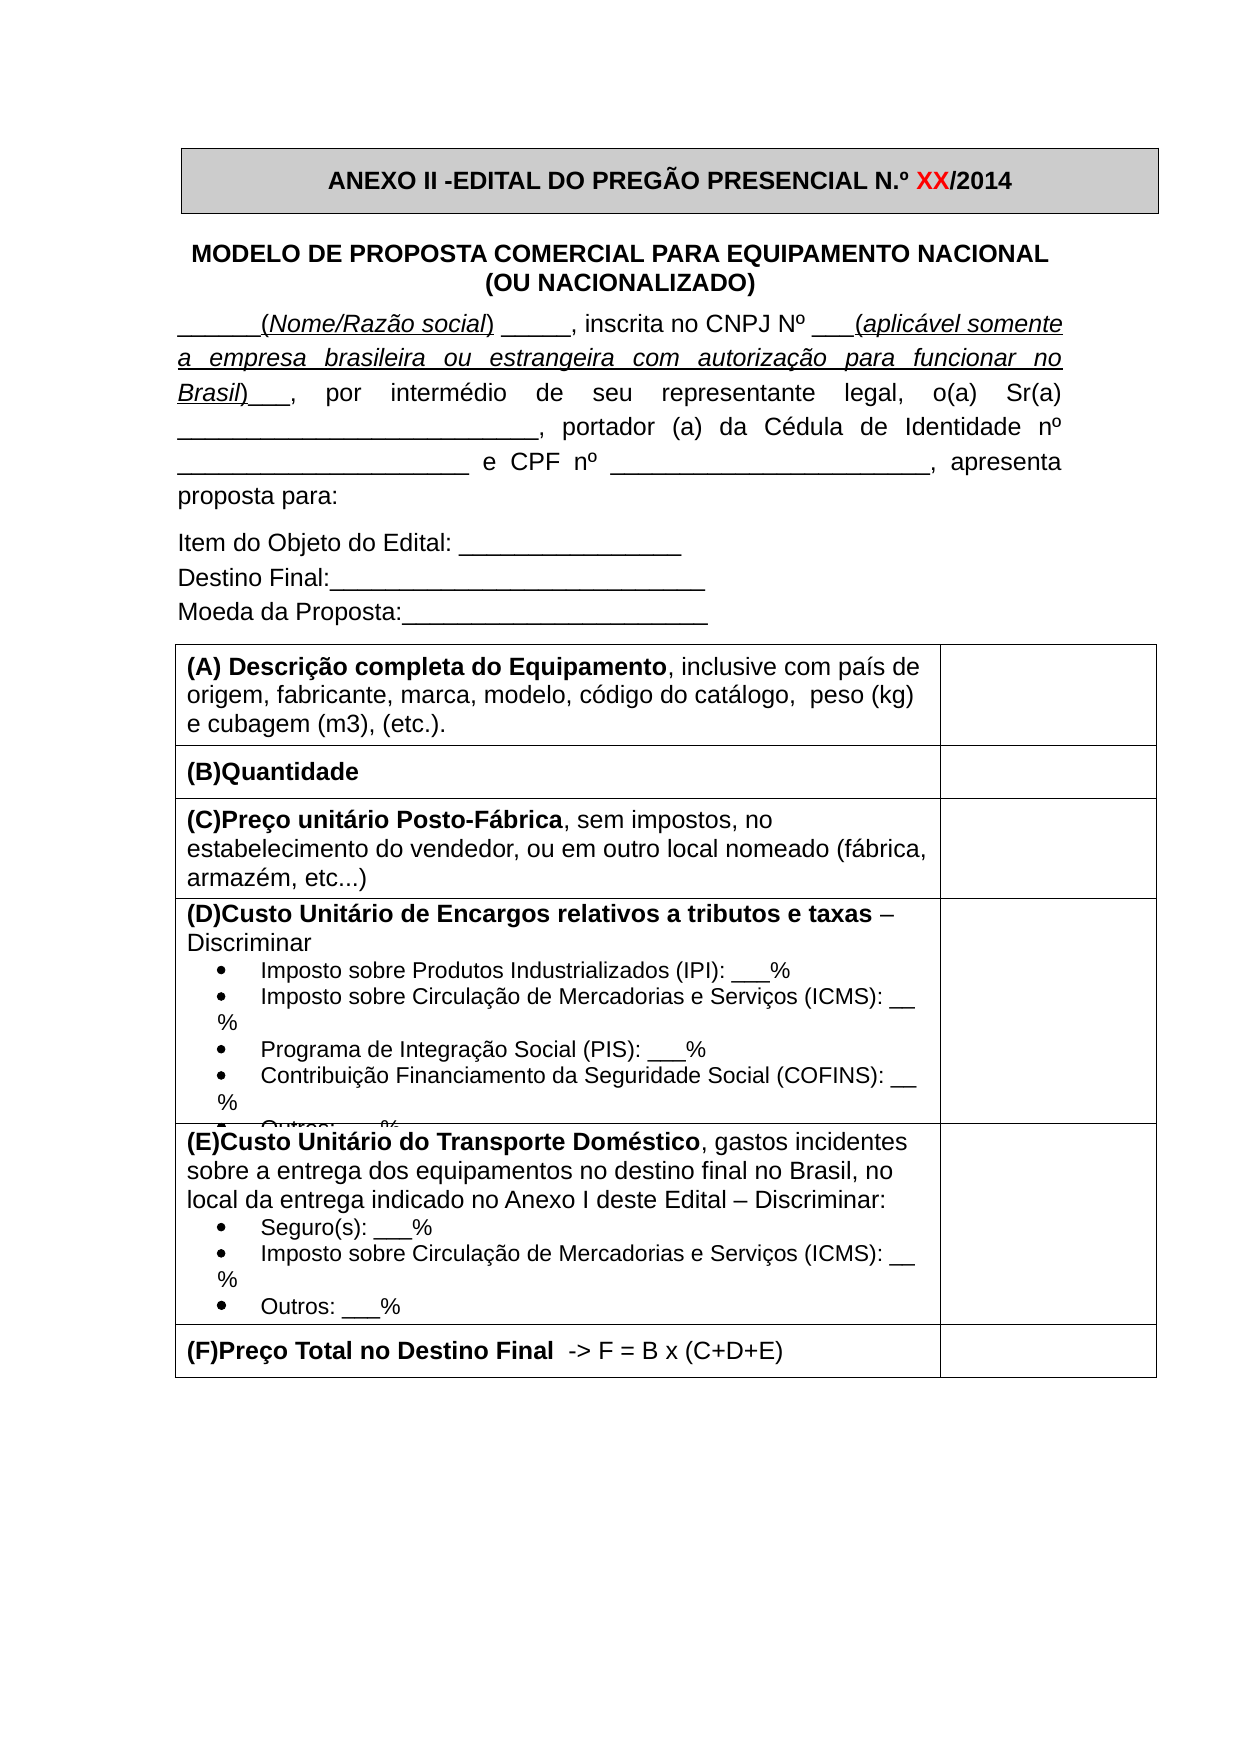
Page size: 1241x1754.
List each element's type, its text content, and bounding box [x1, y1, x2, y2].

table_cell (F)Preço Total no Destino Final -> F = B x (C+D+E) [176, 1325, 940, 1377]
text Item do Objeto do Edital: ________________ [177, 528, 1063, 557]
table_cell [941, 1124, 1156, 1323]
text Moeda da Proposta:______________________ [177, 597, 1063, 626]
table_cell [941, 799, 1156, 898]
table_cell (C)Preço unitário Posto-Fábrica, sem impostos, no estabelecimento do vendedor, ou em outro local nomeado (fábrica, armazém, etc...) [176, 799, 940, 898]
table_cell [941, 899, 1156, 1123]
table_cell [941, 1325, 1156, 1377]
table_cell (E)Custo Unitário do Transporte Doméstico, gastos incidentes sobre a entrega dos equipamentos no destino final no Brasil, no local da entrega indicado no Anexo I deste Edital – Discriminar: Seguro(s): ___% Imposto sobre Circulação de Mercadorias e Serviços (ICMS): __% Outros: ___% [176, 1124, 940, 1323]
table_header (A) Descrição completa do Equipamento, inclusive com país de origem, fabricante, marca, modelo, código do catálogo, peso (kg) e cubagem (m3), (etc.). [176, 645, 940, 744]
text Destino Final:___________________________ [177, 563, 1063, 591]
table_header ANEXO II -EDITAL DO PREGÃO PRESENCIAL N.º XX/2014 [182, 149, 1158, 213]
text MODELO DE PROPOSTA COMERCIAL PARA EQUIPAMENTO NACIONAL (OU NACIONALIZADO) [177, 239, 1063, 296]
table_cell (D)Custo Unitário de Encargos relativos a tributos e taxas – Discriminar Imposto sobre Produtos Industrializados (IPI): ___% Imposto sobre Circulação de Mercadorias e Serviços (ICMS): __% Programa de Integração Social (PIS): ___% Contribuição Financiamento da Seguridade Social (COFINS): __% Outros: ___% [176, 899, 940, 1123]
table_cell (B)Quantidade [176, 746, 940, 798]
table_header [941, 645, 1156, 744]
table_cell [941, 746, 1156, 798]
text ______(Nome/Razão social) _____, inscrita no CNPJ Nº ___(aplicável somente a empresa brasileira ou estrangeira com autorização para funcionar no Brasil)___, por intermédio de seu representante legal, o(a) Sr(a) __________________________, portador (a) da Cédula de Identidade nº _____________________ e CPF nº _______________________, apresenta proposta para: [177, 369, 1063, 510]
text ______(Nome/Razão social) _____, inscrita no CNPJ Nº ___(aplicável somente a empresa brasileira ou estrangeira com autorização para funcionar no Brasil)___, por intermédio de seu representante legal, o(a) Sr(a) __________________________, portador (a) da Cédula de Identidade nº _____________________ e CPF nº _______________________, apresenta proposta para: [177, 309, 1063, 368]
